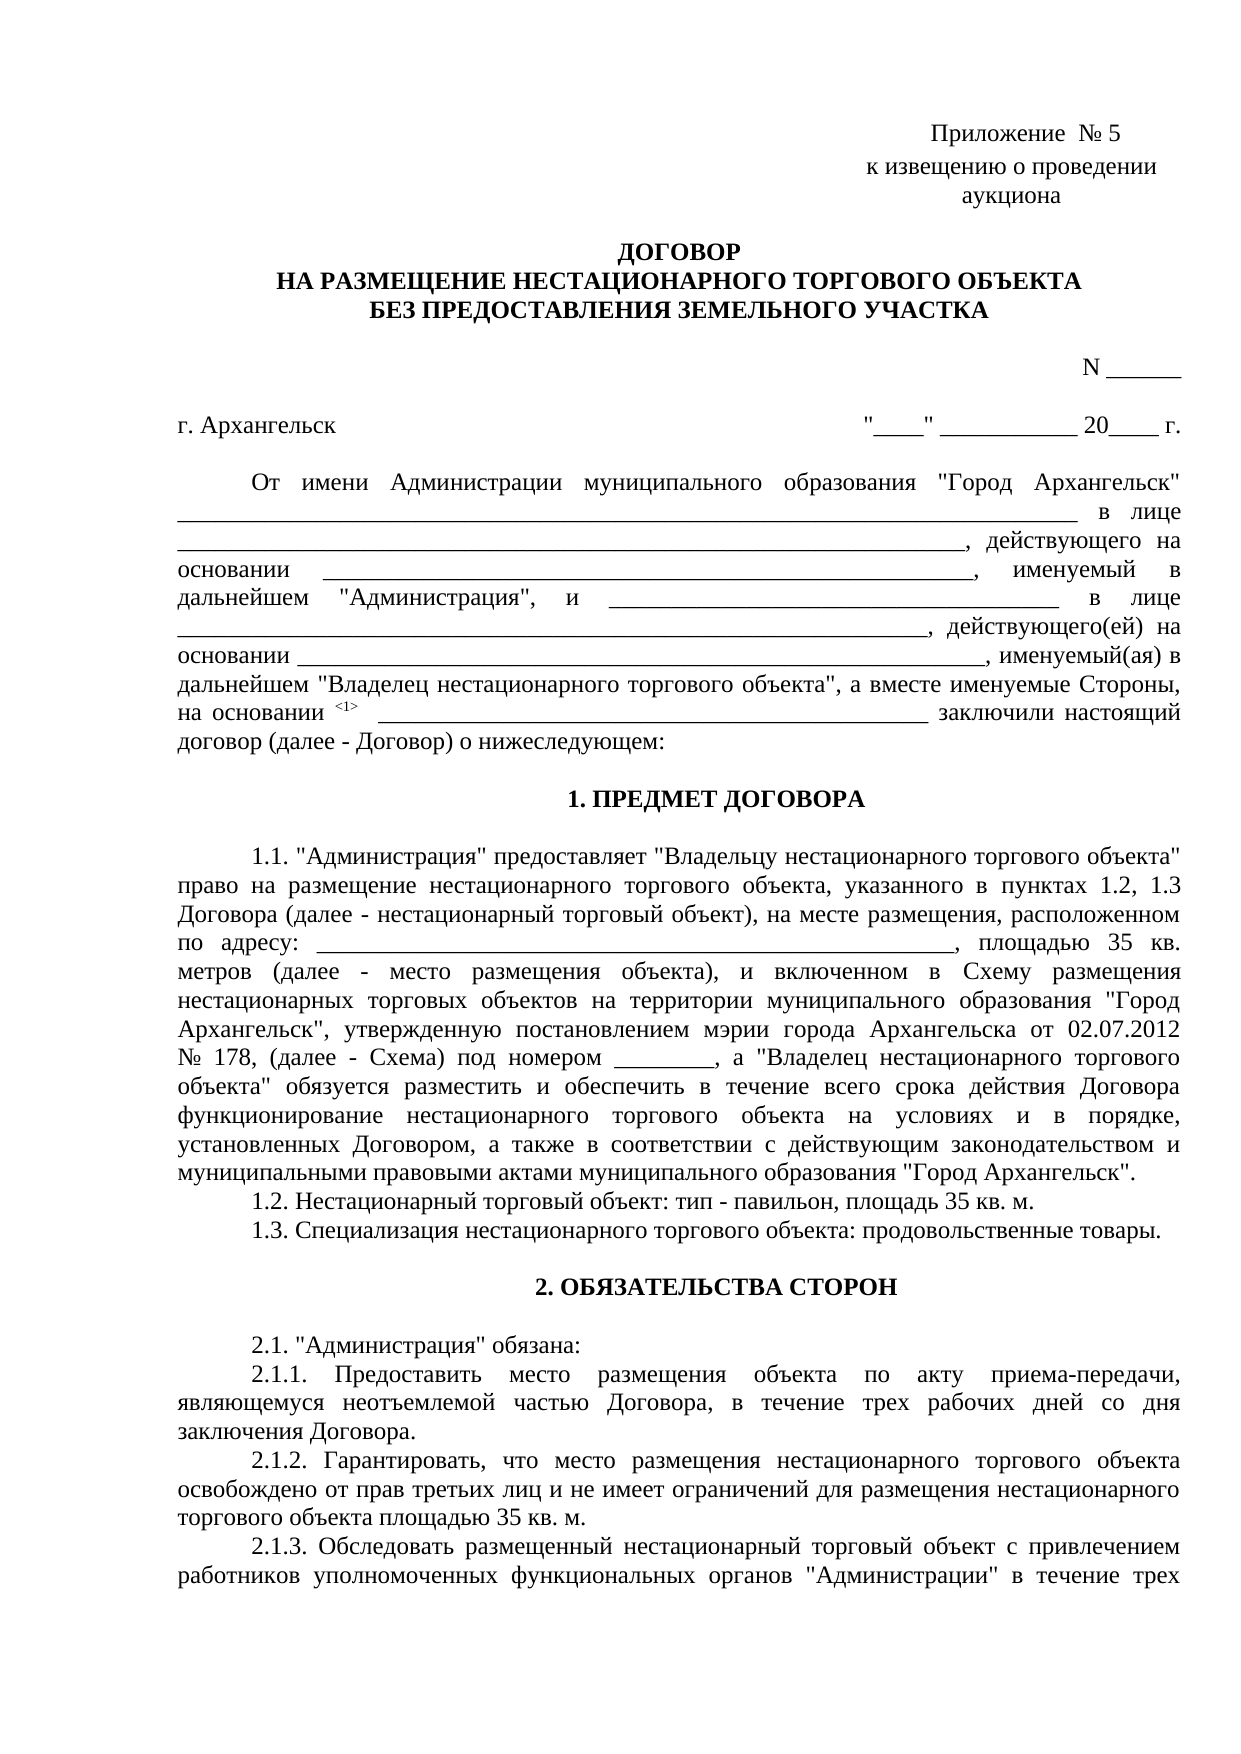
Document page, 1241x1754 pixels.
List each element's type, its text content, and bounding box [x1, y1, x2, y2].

title 1. ПРЕДМЕТ ДОГОВОРА [177, 784, 1181, 812]
text 1.1. "Администрация" предоставляет "Владельцу нестационарного торгового объекта" право на размещение нестационарного торгового объекта, указанного в пунктах 1.2, 1.3 Договора (далее - нестационарный торговый объект), на месте размещения, расположенном по адресу: ___________________________________________________, площадью 35 кв. метров (далее - место размещения объекта), и включенном в Схему размещения нестационарных торговых объектов на территории муниципального образования "Город Архангельск", утвержденную постановлением мэрии города Архангельска от 02.07.2012 № 178, (далее - Схема) под номером ________, а "Владелец нестационарного торгового объекта" обязуется разместить и обеспечить в течение всего срока действия Договора функционирование нестационарного торгового объекта на условиях и в порядке, установленных Договором, а также в соответствии с действующим законодательством и муниципальными правовыми актами муниципального образования "Город Архангельск". [177, 841, 1181, 1186]
text 2.1.1. Предоставить место размещения объекта по акту приема-передачи, являющемуся неотъемлемой частью Договора, в течение трех рабочих дней со дня заключения Договора. [177, 1359, 1181, 1445]
text Приложение № 5 [177, 118, 1181, 147]
title ДОГОВОР [177, 237, 1181, 266]
table_header г. Архангельск [177, 410, 679, 439]
text к извещению о проведении аукциона [842, 151, 1181, 209]
text 2.1.2. Гарантировать, что место размещения нестационарного торгового объекта освобождено от прав третьих лиц и не имеет ограничений для размещения нестационарного торгового объекта площадью 35 кв. м. [177, 1445, 1181, 1531]
text 1.2. Нестационарный торговый объект: тип - павильон, площадь 35 кв. м. [177, 1186, 1181, 1215]
title БЕЗ ПРЕДОСТАВЛЕНИЯ ЗЕМЕЛЬНОГО УЧАСТКА [177, 295, 1181, 324]
text От имени Администрации муниципального образования "Город Архангельск" ________________________________________________________________________ в лице _______________________________________________________________, действующего на основании ____________________________________________________, именуемый в дальнейшем "Администрация", и ____________________________________ в лице ____________________________________________________________, действующего(ей) на основании _______________________________________________________, именуемый(ая) в дальнейшем "Владелец нестационарного торгового объекта", а вместе именуемые Стороны, на основании <1> ____________________________________________ заключили настоящий договор (далее - Договор) о нижеследующем: [177, 467, 1181, 755]
text 2.1. "Администрация" обязана: [177, 1330, 1181, 1359]
title 2. ОБЯЗАТЕЛЬСТВА СТОРОН [177, 1272, 1181, 1301]
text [177, 1531, 1181, 1589]
title НА РАЗМЕЩЕНИЕ НЕСТАЦИОНАРНОГО ТОРГОВОГО ОБЪЕКТА [177, 266, 1181, 295]
text 1.3. Специализация нестационарного торгового объекта: продовольственные товары. [177, 1215, 1181, 1244]
table_header "____" ___________ 20____ г. [679, 410, 1181, 439]
text N ______ [177, 352, 1181, 381]
